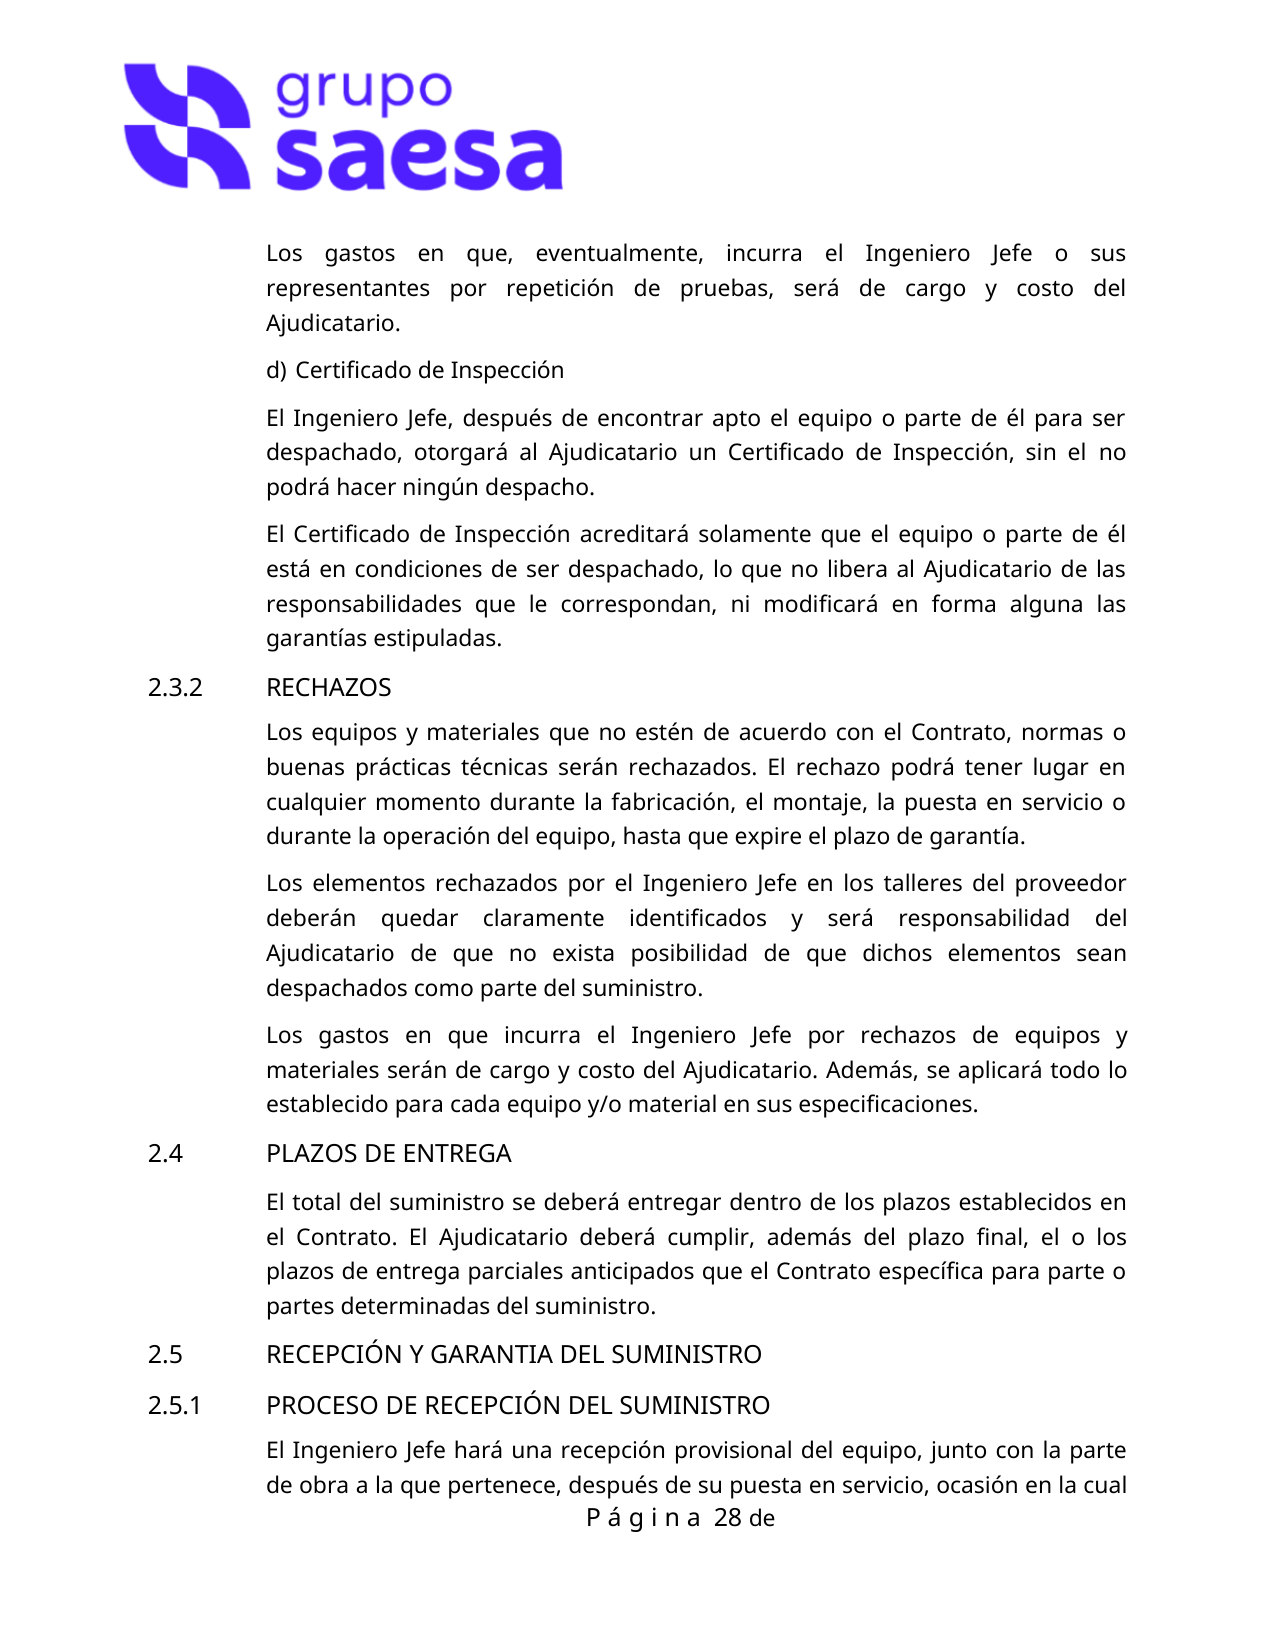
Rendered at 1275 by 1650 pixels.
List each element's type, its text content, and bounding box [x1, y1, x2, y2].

subtitle RECHAZOS [148, 670, 1162, 704]
subtitle PLAZOS DE ENTREGA [148, 1136, 1162, 1169]
text El Certificado de Inspección acreditará solamente que el equipo o parte de él está en condiciones de ser despachado, lo que no libera al Ajudicatario de las responsabilidades que le correspondan, ni modificará en forma alguna las garantías estipuladas. [266, 518, 1127, 653]
subtitle RECEPCIÓN Y GARANTIA DEL SUMINISTRO [148, 1337, 1162, 1371]
text Los equipos y materiales que no estén de acuerdo con el Contrato, normas o buenas prácticas técnicas serán rechazados. El rechazo podrá tener lugar en cualquier momento durante la fabricación, el montaje, la puesta en servicio o durante la operación del equipo, hasta que expire el plazo de garantía. [266, 716, 1127, 852]
text Los gastos en que incurra el Ingeniero Jefe por rechazos de equipos y materiales serán de cargo y costo del Ajudicatario. Además, se aplicará todo lo establecido para cada equipo y/o material en sus especificaciones. [266, 1019, 1128, 1119]
subtitle PROCESO DE RECEPCIÓN DEL SUMINISTRO [148, 1387, 1162, 1421]
text El Ingeniero Jefe, después de encontrar apto el equipo o parte de él para ser despachado, otorgará al Ajudicatario un Certificado de Inspección, sin el no podrá hacer ningún despacho. [266, 402, 1127, 502]
text Los elementos rechazados por el Ingeniero Jefe en los talleres del proveedor deberán quedar claramente identificados y será responsabilidad del Ajudicatario de que no exista posibilidad de que dichos elementos sean despachados como parte del suministro. [266, 867, 1128, 1003]
list Certificado de Inspección [266, 354, 1162, 386]
text El total del suministro se deberá entregar dentro de los plazos establecidos en el Contrato. El Ajudicatario deberá cumplir, además del plazo final, el o los plazos de entrega parciales anticipados que el Contrato específica para parte o partes determinadas del suministro. [266, 1186, 1128, 1321]
text Los gastos en que, eventualmente, incurra el Ingeniero Jefe o sus representantes por repetición de pruebas, será de cargo y costo del Ajudicatario. [266, 236, 1128, 338]
picture [112, 54, 569, 195]
